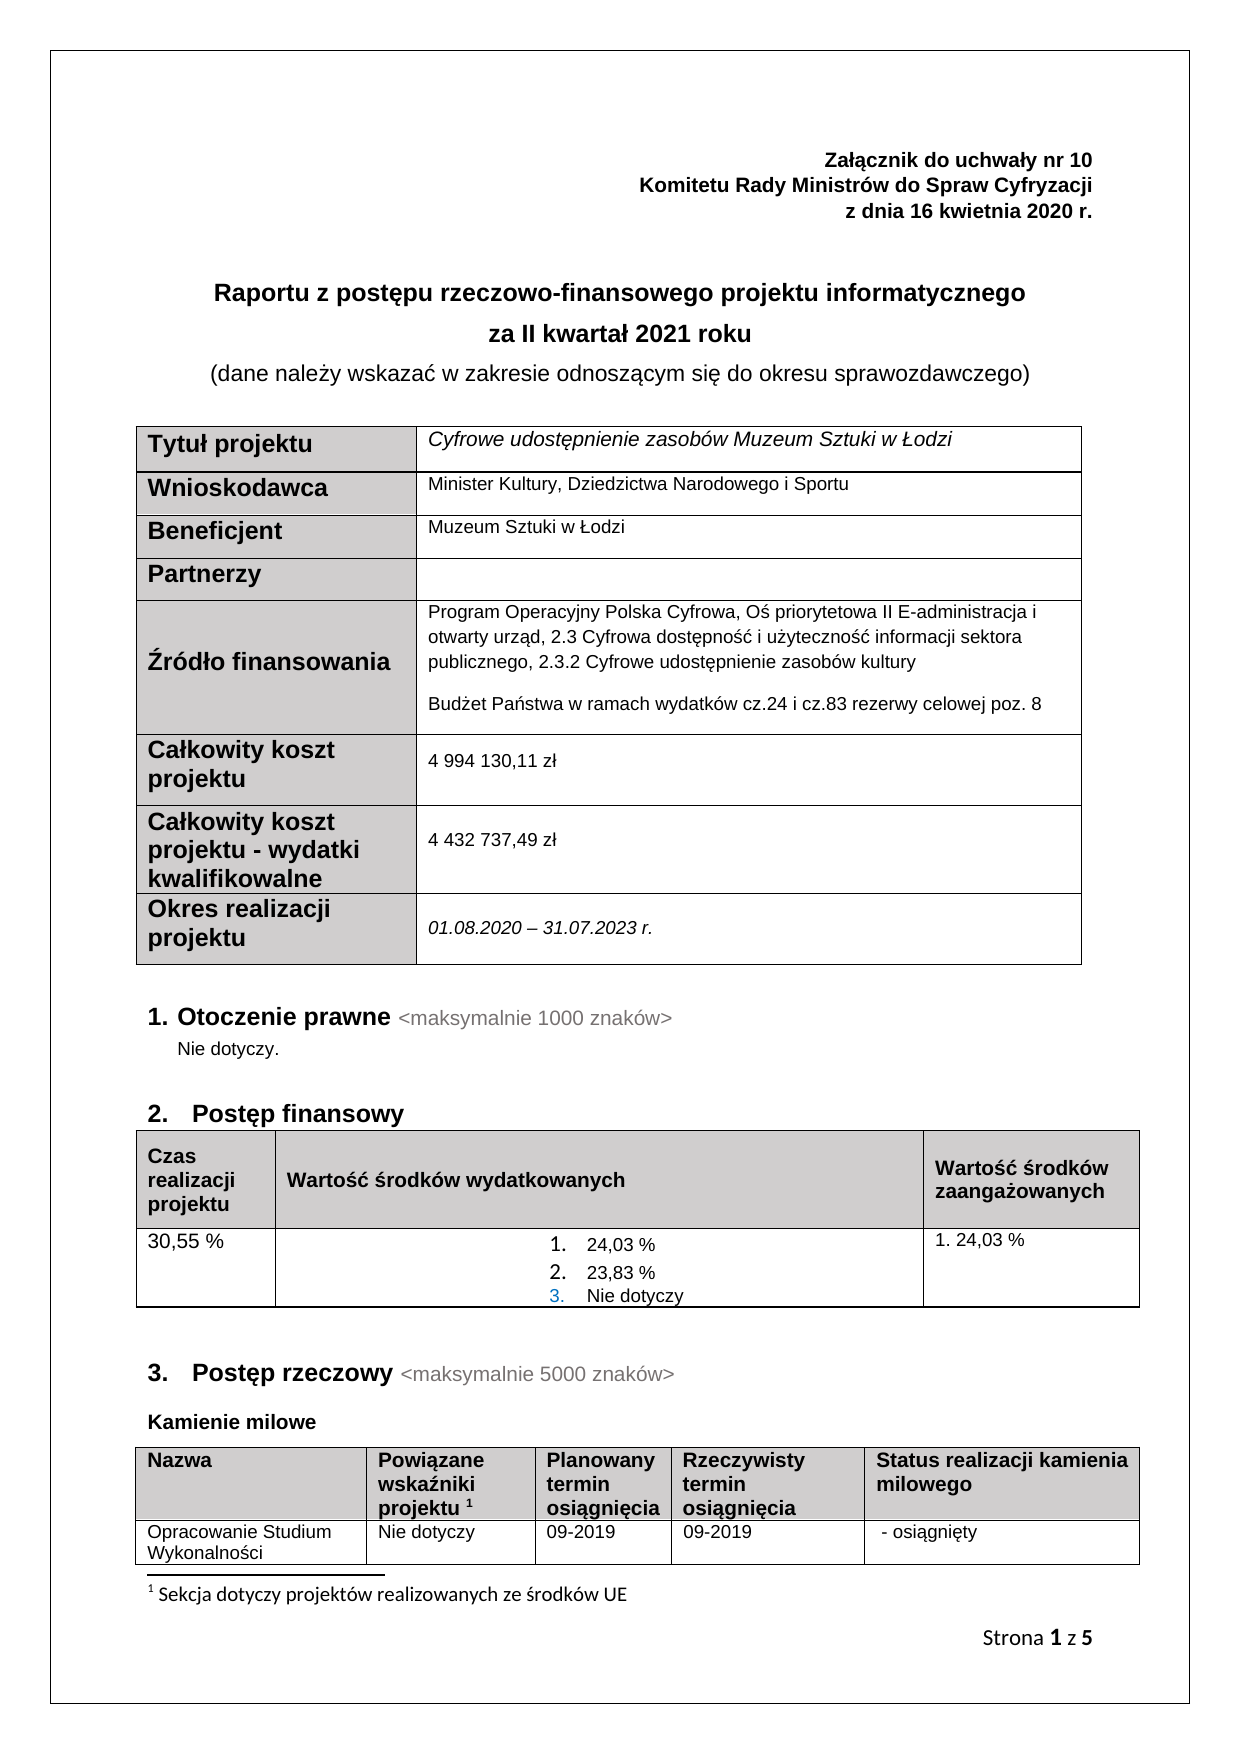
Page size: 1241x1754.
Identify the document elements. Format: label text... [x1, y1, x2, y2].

table_header Tytuł projektu [137, 427, 416, 471]
table_header Powiązane wskaźniki projektu [367, 1448, 535, 1519]
table_cell Partnerzy [137, 559, 416, 600]
table_cell [417, 559, 1081, 600]
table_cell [865, 1521, 1139, 1564]
text Załącznik do uchwały nr 10 [147, 147, 1093, 171]
table_header Rzeczywisty termin osiągnięcia [672, 1448, 864, 1519]
table_cell Beneficjent [137, 516, 416, 558]
table_cell 1. 24,03 % [924, 1229, 1139, 1306]
table_header Wartość środków zaangażowanych [924, 1131, 1139, 1228]
table_cell Wnioskodawca [137, 473, 416, 514]
table_header Cyfrowe udostępnienie zasobów Muzeum Sztuki w Łodzi [417, 427, 1081, 471]
table_cell Minister Kultury, Dziedzictwa Narodowego i Sportu [417, 473, 1081, 514]
list Otoczenie prawne <maksymalnie 1000 znaków> [147, 1002, 1063, 1031]
table_cell 24,03 % 23,83 % Nie dotyczy [276, 1229, 923, 1306]
text (dane należy wskazać w zakresie odnoszącym się do okresu sprawozdawczego) [147, 360, 1093, 386]
table_header Czas realizacji projektu [137, 1131, 275, 1228]
table_header Status realizacji kamienia milowego [865, 1448, 1139, 1519]
list Postęp rzeczowy <maksymalnie 5000 znaków> [147, 1358, 1093, 1387]
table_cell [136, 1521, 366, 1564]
text Komitetu Rady Ministrów do Spraw Cyfryzacji [147, 173, 1093, 197]
table_cell 4 994 130,11 zł [417, 735, 1081, 805]
table_header Planowany termin osiągnięcia [536, 1448, 671, 1519]
table_cell 4 432 737,49 zł [417, 806, 1081, 893]
table_cell Muzeum Sztuki w Łodzi [417, 516, 1081, 558]
table_cell 01.08.2020 – 31.07.2023 r. [417, 894, 1081, 964]
text z dnia 16 kwietnia 2020 r. [147, 199, 1093, 223]
table_cell Całkowity koszt projektu [137, 735, 416, 805]
table_cell Źródło finansowania [137, 601, 416, 734]
table_header Nazwa [136, 1448, 366, 1519]
table_cell Całkowity koszt projektu - wydatki kwalifikowalne [137, 806, 416, 893]
text Nie dotyczy. [147, 1037, 1093, 1059]
table_cell 09-2019 06-2021 12-2020 [672, 1521, 864, 1564]
table_header Wartość środków wydatkowanych [276, 1131, 923, 1228]
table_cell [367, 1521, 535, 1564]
list Postęp finansowy [147, 1099, 1093, 1128]
table_cell Okres realizacji projektu [137, 894, 416, 964]
text Raportu z postępu rzeczowo-finansowego projektu informatycznego [147, 277, 1093, 306]
text za II kwartał 2021 roku [147, 319, 1093, 347]
table_cell 30,55 % [137, 1229, 275, 1306]
table_cell Program Operacyjny Polska Cyfrowa, Oś priorytetowa II E-administracja i otwarty urząd, 2.3 Cyfrowa dostępność i użyteczność informacji sektora publicznego, 2.3.2 Cyfrowe udostępnienie zasobów kultury Budżet Państwa w ramach wydatków cz.24 i cz.83 rezerwy celowej poz. 8 [417, 601, 1081, 734]
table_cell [536, 1521, 671, 1564]
text Kamienie milowe [147, 1410, 1093, 1434]
